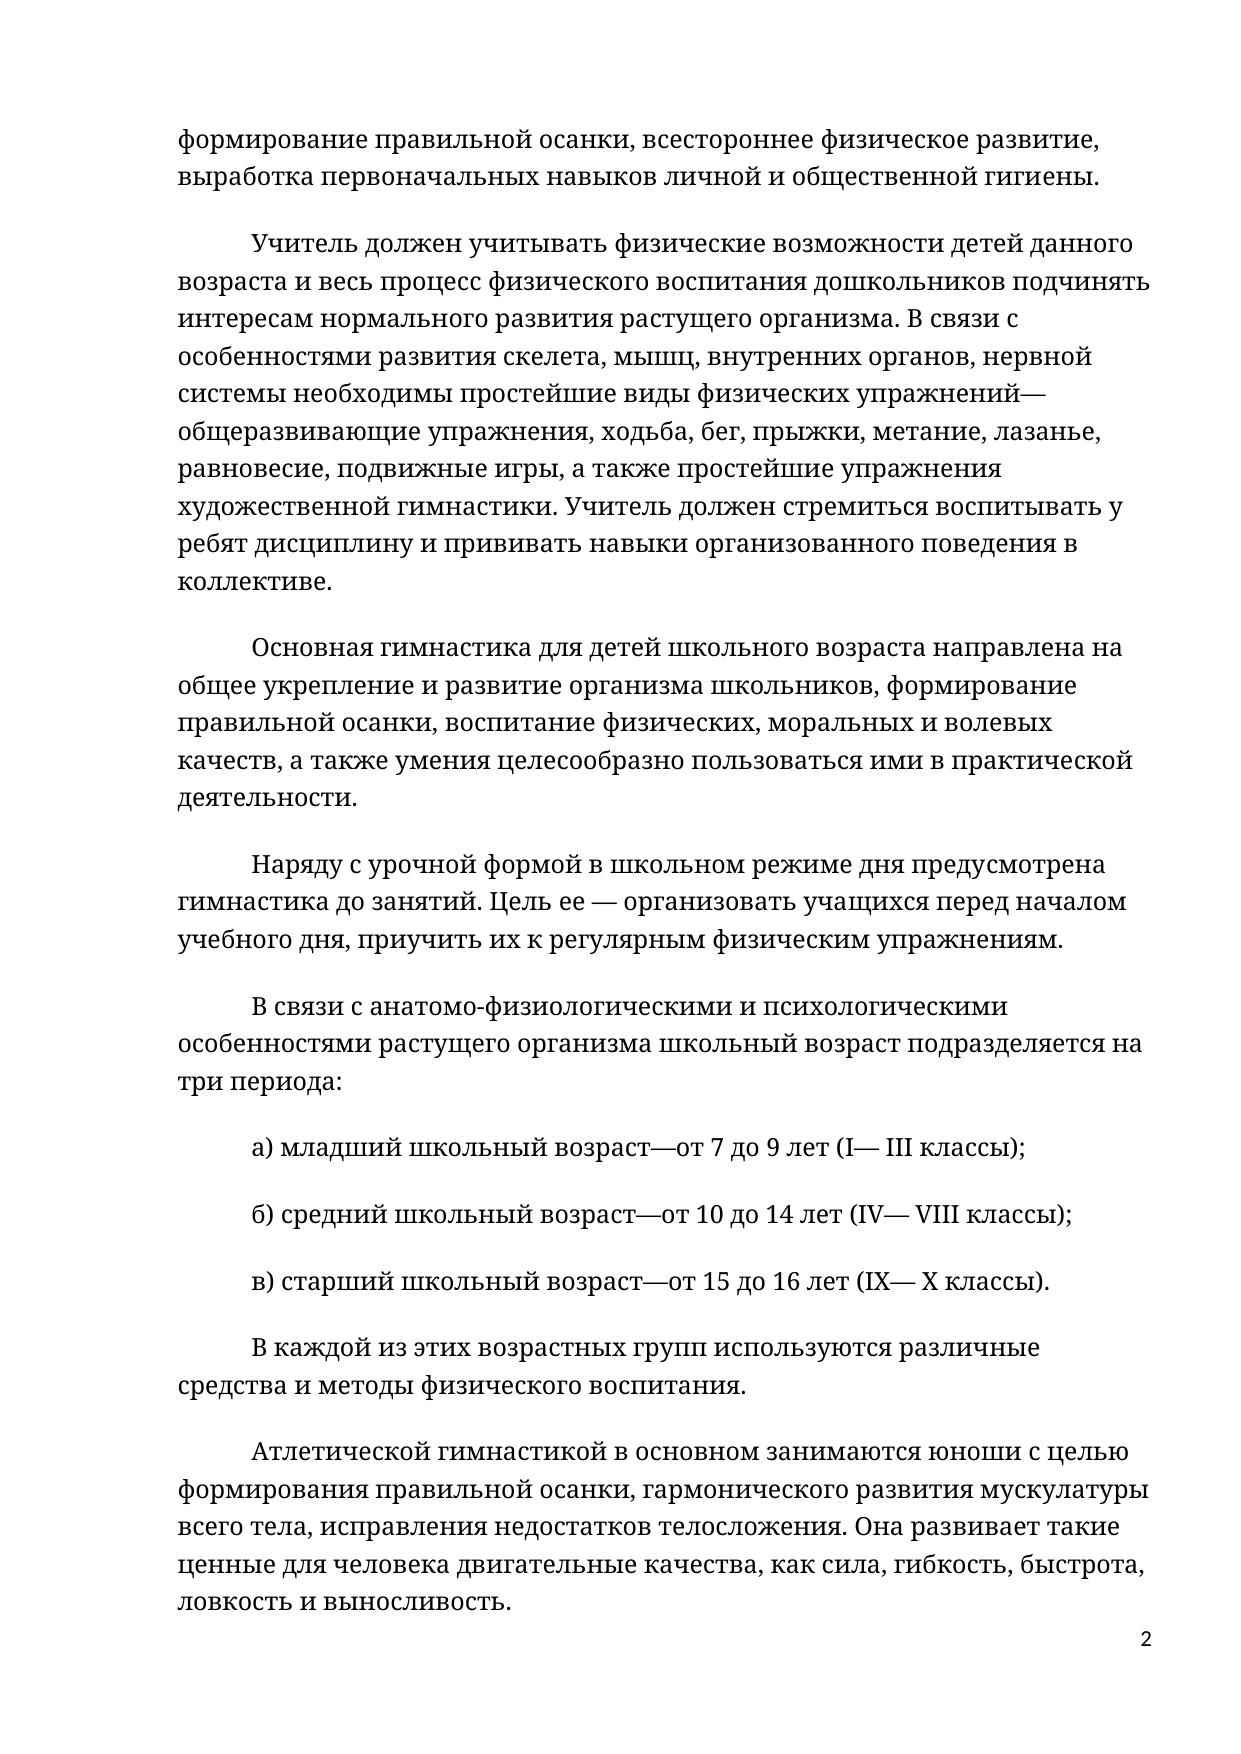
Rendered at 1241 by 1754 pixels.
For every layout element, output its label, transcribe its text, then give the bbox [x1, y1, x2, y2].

text Атлетической гимнастикой в основном занимаются юноши с целью формирования правильной осанки, гармонического развития мускулатуры всего тела, исправления недостатков телосложения. Она развивает такие ценные для человека двигательные качества, как сила, гибкость, быстрота, ловкость и выносливость. [177, 1431, 1152, 1618]
text В каждой из этих возрастных групп используются различные средства и методы физического воспитания. [177, 1326, 1152, 1401]
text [177, 118, 1152, 193]
text Наряду с урочной формой в школьном режиме дня предусмотрена гимнастика до занятий. Цель ее — организовать учащихся перед началом учебного дня, приучить их к регулярным физическим упражнениям. [177, 843, 1152, 956]
text Учитель должен учитывать физические возможности детей данного возраста и весь процесс физического воспитания дошкольников подчинять интересам нормального развития растущего организма. В связи с особенностями развития скелета, мышц, внутренних органов, нервной системы необходимы простейшие виды физических упражнений—общеразвивающие упражнения, ходьба, бег, прыжки, метание, лазанье, равновесие, подвижные игры, а также простейшие упражнения художественной гимнастики. Учитель должен стремиться воспитывать у ребят дисциплину и прививать навыки организованного поведения в коллективе. [177, 222, 1152, 597]
text а) младший школьный возраст—от 7 до 9 лет (I— III классы); [177, 1126, 1152, 1164]
text в) старший школьный возраст—от 15 до 16 лет (IX— Х классы). [177, 1260, 1152, 1297]
text Основная гимнастика для детей школьного возраста направлена на общее укрепление и развитие организма школьников, формирование правильной осанки, воспитание физических, моральных и волевых качеств, а также умения целесообразно пользоваться ими в практической деятельности. [177, 626, 1152, 814]
text б) средний школьный возраст—от 10 до 14 лет (IV— VIII классы); [177, 1193, 1152, 1231]
text В связи с анатомо-физиологическими и психологическими особенностями растущего организма школьный возраст подразделяется на три периода: [177, 985, 1152, 1097]
